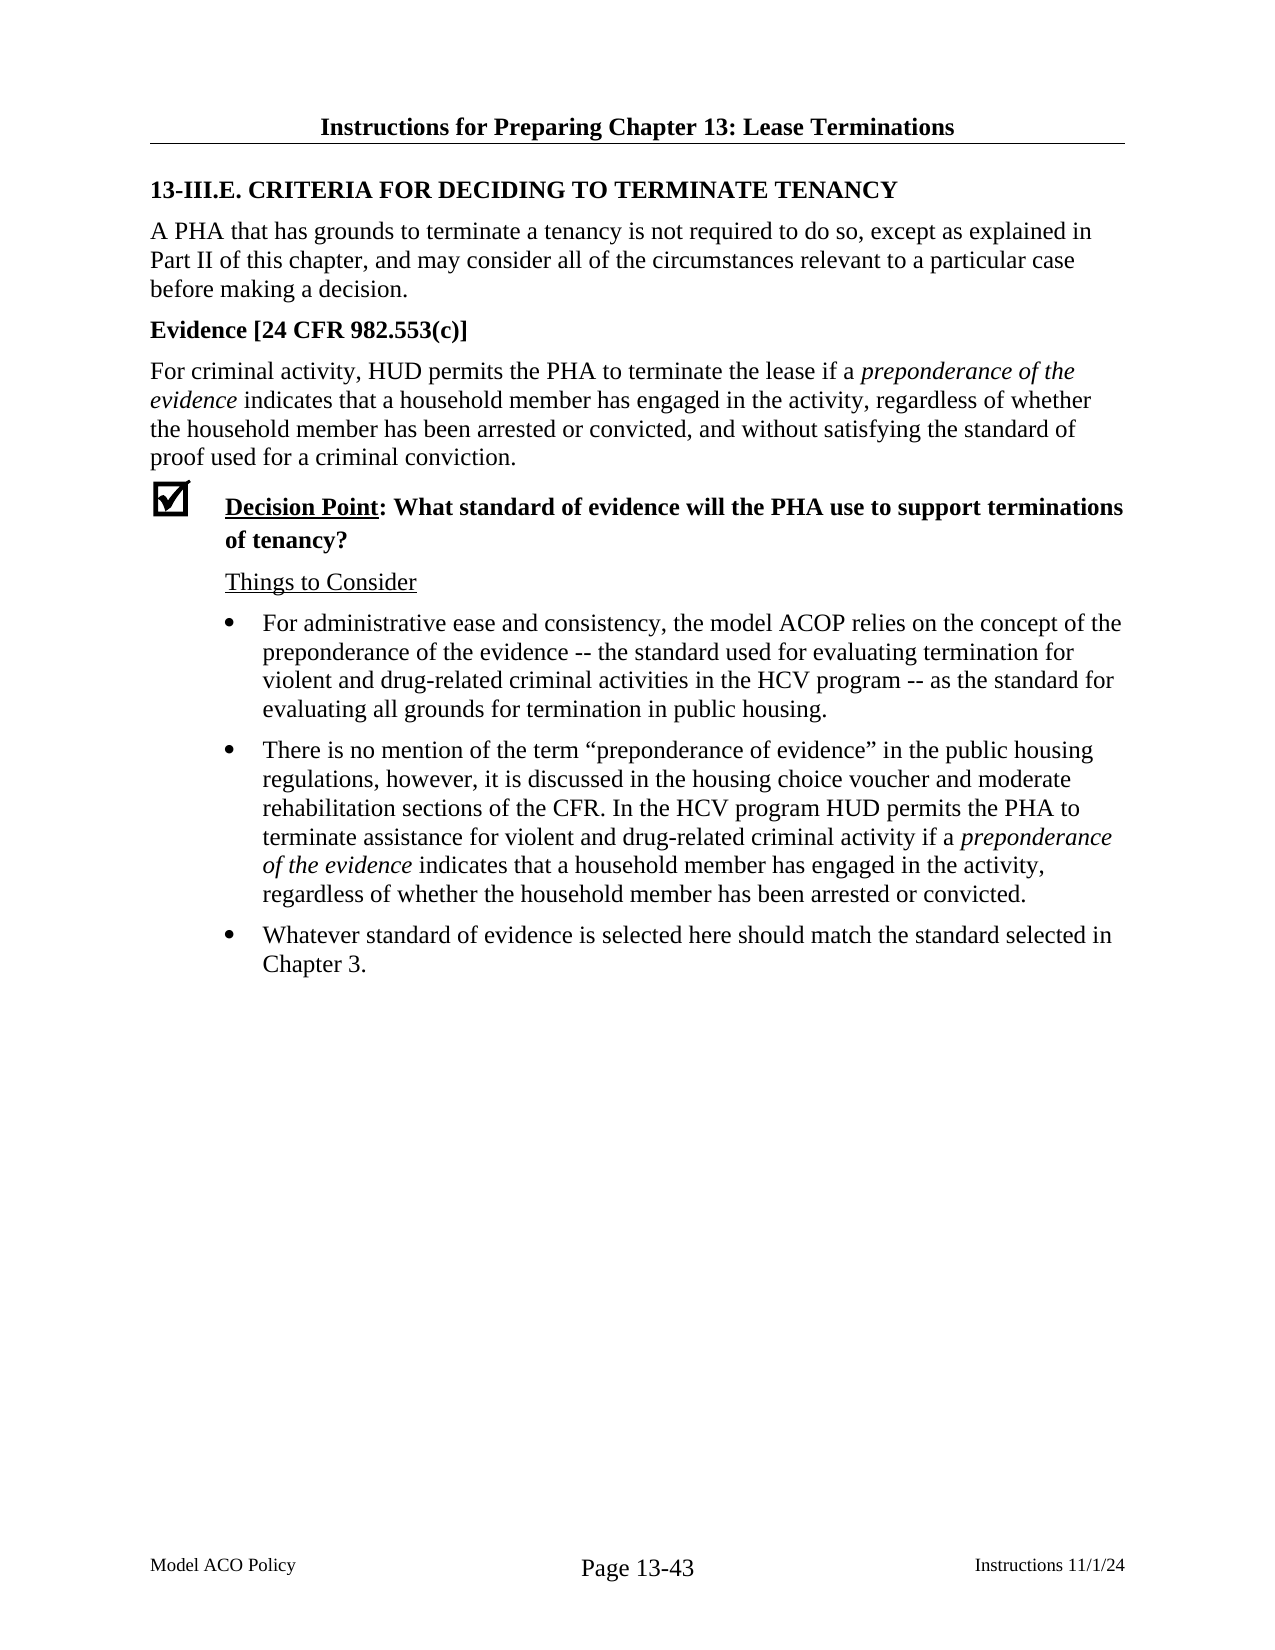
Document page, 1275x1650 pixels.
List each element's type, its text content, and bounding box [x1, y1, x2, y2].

text Decision Point: What standard of evidence will the PHA use to support terminations of tenancy? [150, 484, 1125, 554]
list Whatever standard of evidence is selected here should match the standard selected in Chapter 3. [225, 920, 1125, 978]
list There is no mention of the term “preponderance of evidence” in the public housing regulations, however, it is discussed in the housing choice voucher and moderate rehabilitation sections of the CFR. In the HCV program HUD permits the PHA to terminate assistance for violent and drug-related criminal activity if a preponderance of the evidence indicates that a household member has engaged in the activity, regardless of whether the household member has been arrested or convicted. [225, 735, 1125, 908]
text For criminal activity, HUD permits the PHA to terminate the lease if a preponderance of the evidence indicates that a household member has engaged in the activity, regardless of whether the household member has been arrested or convicted, and without satisfying the standard of proof used for a criminal conviction. [150, 356, 1125, 471]
text 13-III.E. CRITERIA FOR DECIDING TO TERMINATE TENANCY [150, 175, 1125, 204]
text Evidence [24 CFR 982.553(c)] [150, 315, 1125, 344]
text A PHA that has grounds to terminate a tenancy is not required to do so, except as explained in Part II of this chapter, and may consider all of the circumstances relevant to a particular case before making a decision. [150, 216, 1125, 302]
text Things to Consider [225, 567, 1125, 595]
list For administrative ease and consistency, the model ACOP relies on the concept of the preponderance of the evidence -- the standard used for evaluating termination for violent and drug-related criminal activities in the HCV program -- as the standard for evaluating all grounds for termination in public housing. [225, 608, 1125, 723]
